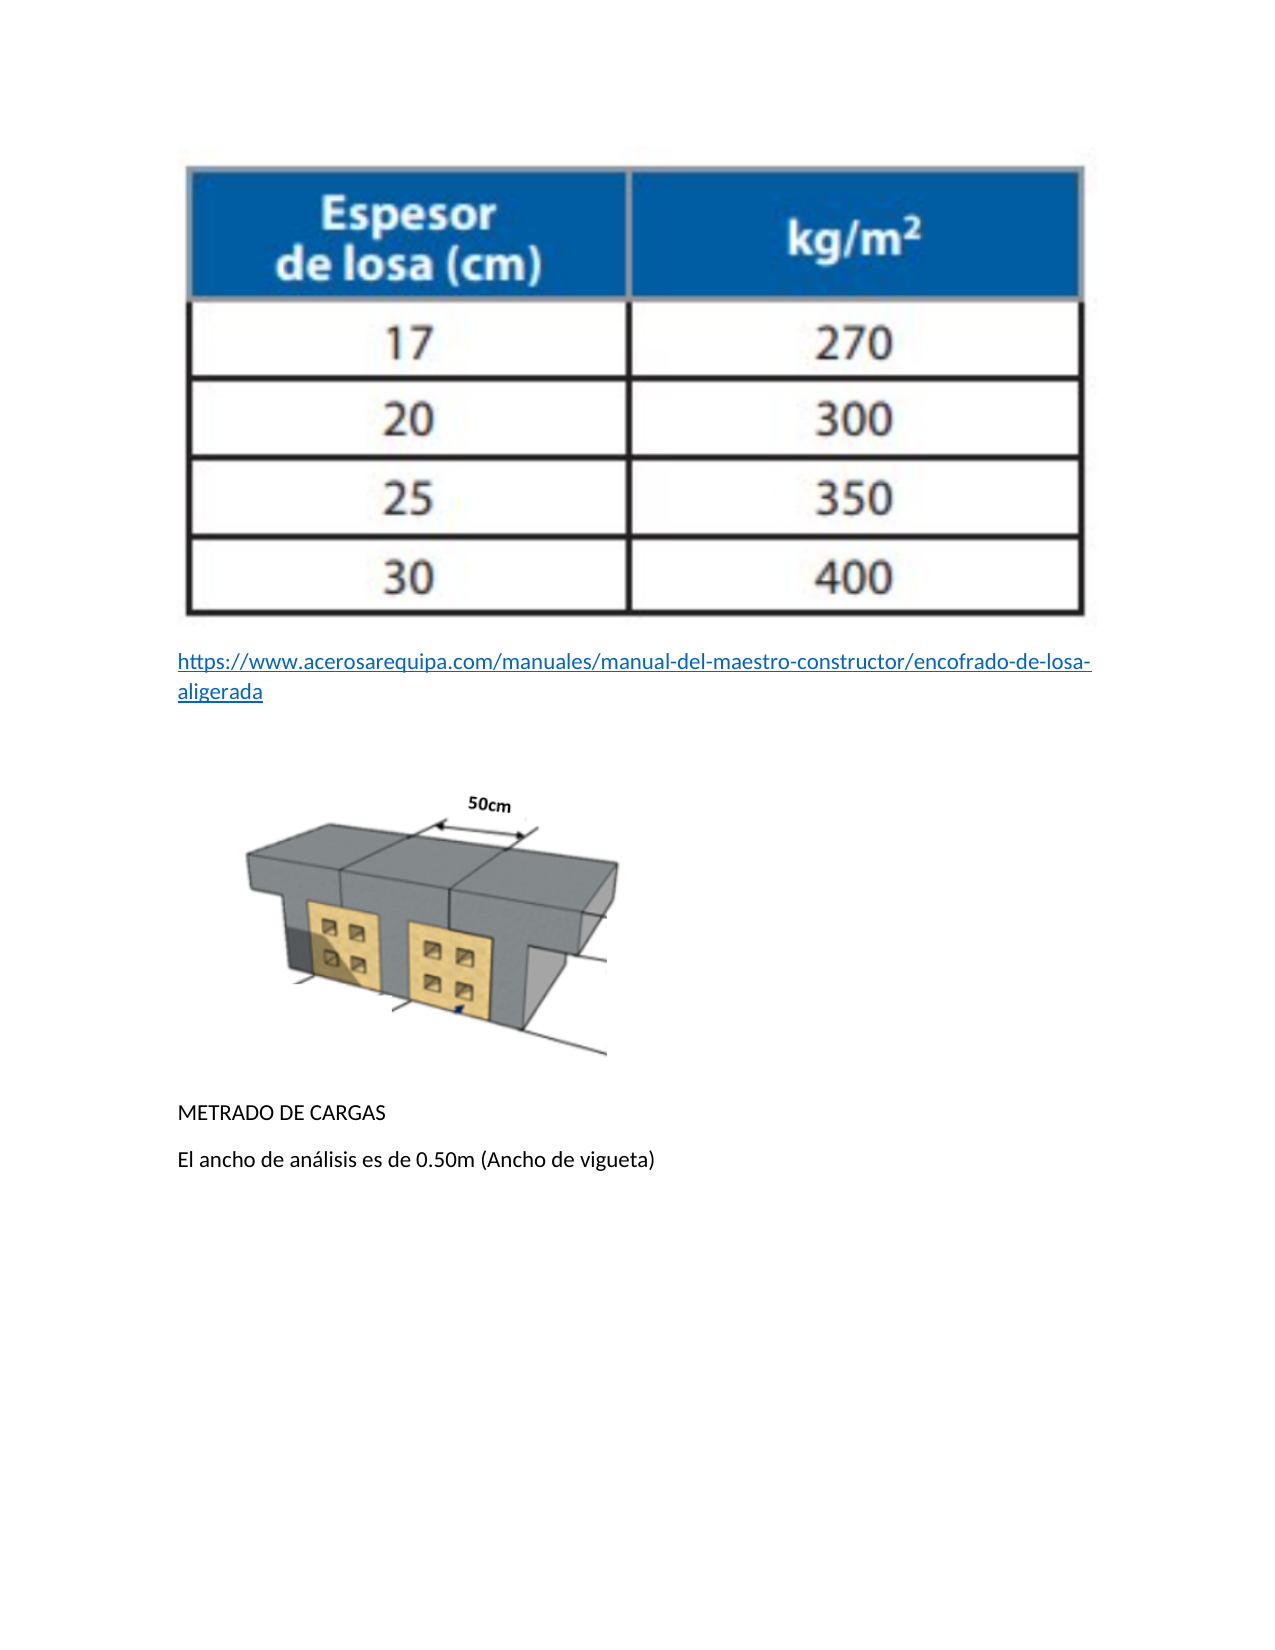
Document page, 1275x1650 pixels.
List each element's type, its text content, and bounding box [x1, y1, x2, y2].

picture [177, 147, 1098, 628]
text METRADO DE CARGAS [177, 1098, 1098, 1126]
text https://www.acerosarequipa.com/manuales/manual-del-maestro-constructor/encofrado-de-losa-aligerada [177, 647, 1098, 705]
text El ancho de análisis es de 0.50m (Ancho de vigueta) [177, 1145, 1098, 1173]
picture [177, 770, 660, 1080]
